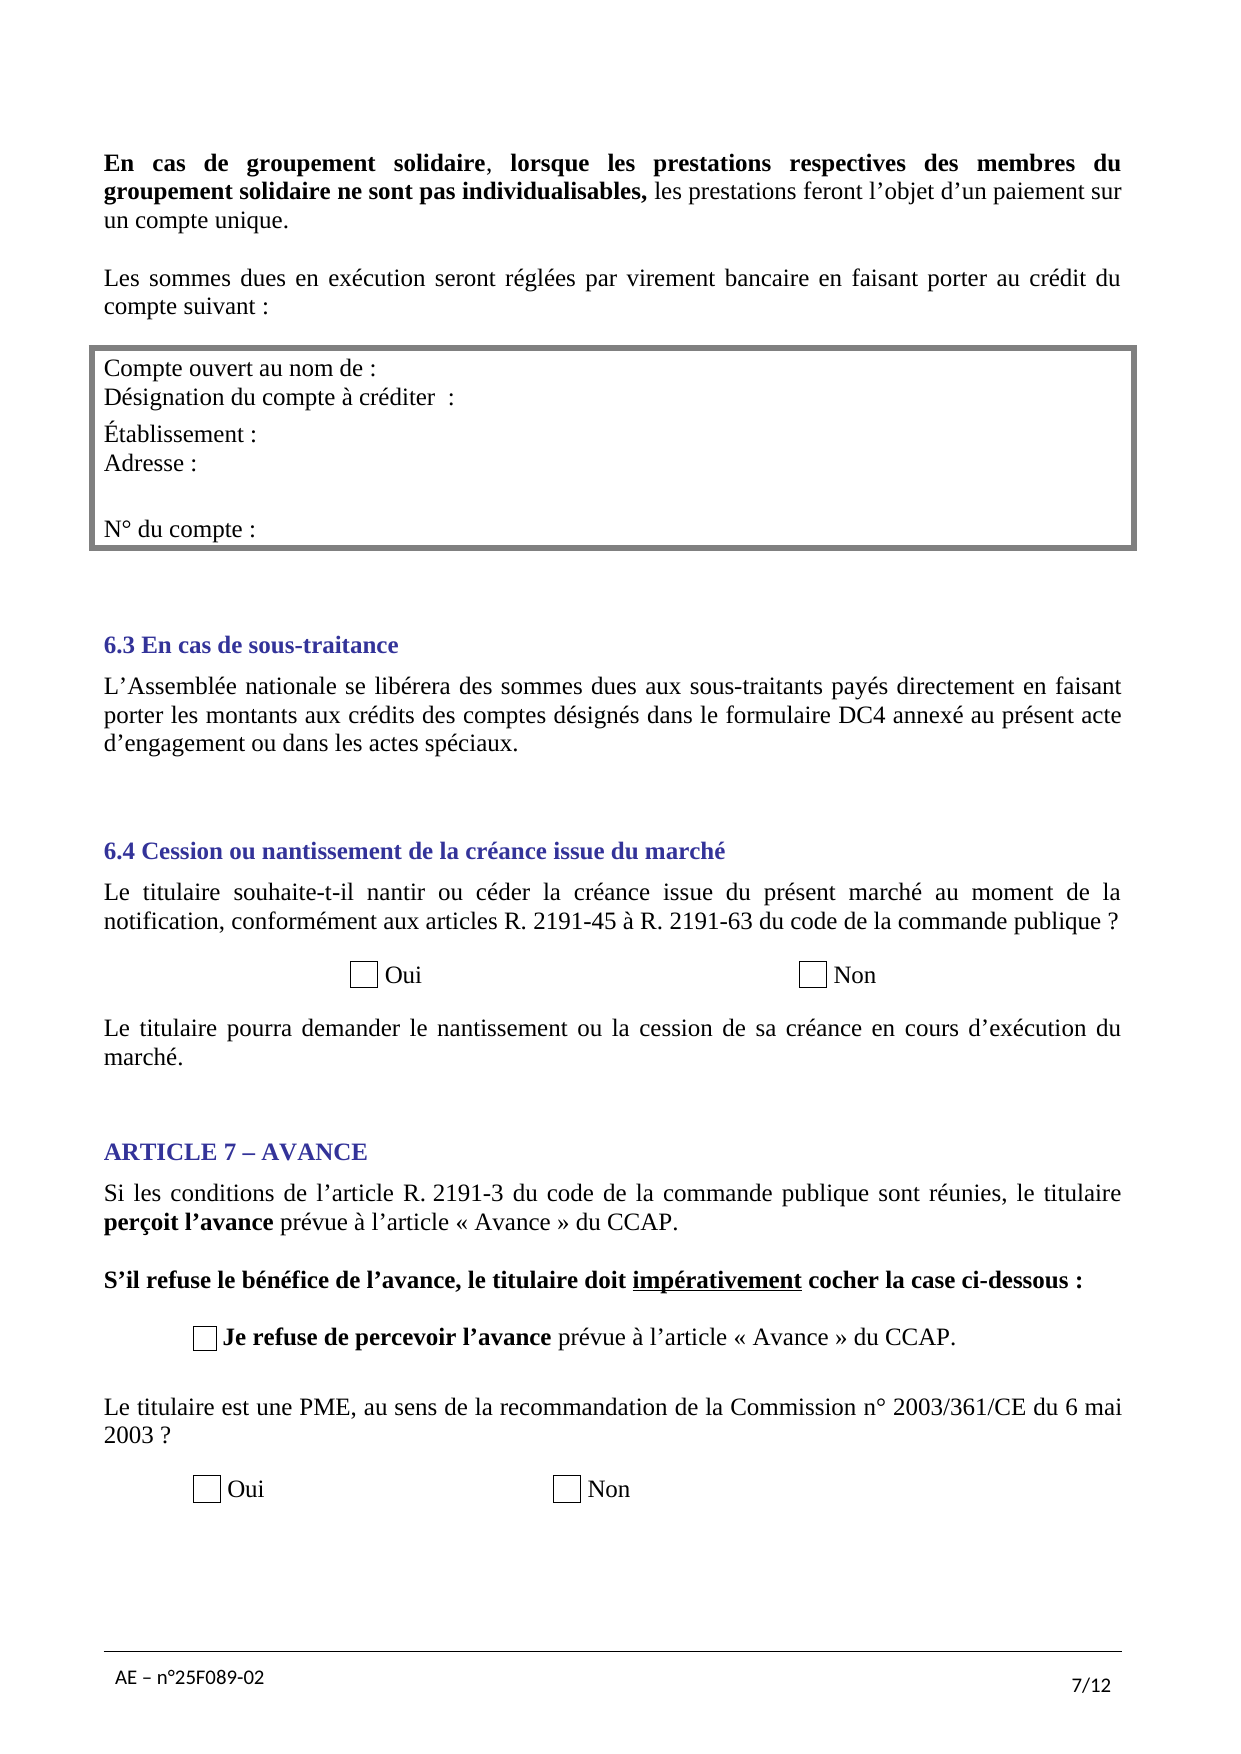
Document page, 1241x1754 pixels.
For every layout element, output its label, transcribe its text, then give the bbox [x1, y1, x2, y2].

text Compte ouvert au nom de : [95, 351, 1131, 382]
text 6.3 En cas de sous-traitance [103, 630, 1122, 658]
text L’Assemblée nationale se libérera des sommes dues aux sous-traitants payés directement en faisant porter les montants aux crédits des comptes désignés dans le formulaire DC4 annexé au présent acte d’engagement ou dans les actes spéciaux. [103, 671, 1122, 757]
text Si les conditions de l’article R. 2191-3 du code de la commande publique sont réunies, le titulaire perçoit l’avance prévue à l’article « Avance » du CCAP. [103, 1178, 1122, 1236]
text Établissement : [95, 411, 1131, 448]
text Oui Non [103, 960, 1122, 988]
text Le titulaire pourra demander le nantissement ou la cession de sa créance en cours d’exécution du marché. [103, 1013, 1122, 1071]
text S’il refuse le bénéfice de l’avance, le titulaire doit impérativement cocher la case ci-dessous : [103, 1265, 1122, 1293]
text En cas de groupement solidaire, lorsque les prestations respectives des membres du groupement solidaire ne sont pas individualisables, les prestations feront l’objet d’un paiement sur un compte unique. [103, 148, 1122, 234]
text 6.4 Cession ou nantissement de la créance issue du marché [103, 836, 1122, 865]
text Les sommes dues en exécution seront réglées par virement bancaire en faisant porter au crédit du compte suivant : [103, 263, 1122, 320]
text Adresse : [103, 448, 1122, 477]
text Oui Non [103, 1474, 1122, 1503]
subtitle ARTICLE 7 – AVANCE [103, 1137, 1122, 1166]
text Je refuse de percevoir l’avance prévue à l’article « Avance » du CCAP. [103, 1322, 1122, 1351]
text Désignation du compte à créditer : [103, 382, 1122, 411]
text Le titulaire est une PME, au sens de la recommandation de la Commission n° 2003/361/CE du 6 mai 2003 ? [103, 1392, 1122, 1449]
text Le titulaire souhaite-t-il nantir ou céder la créance issue du présent marché au moment de la notification, conformément aux articles R. 2191-45 à R. 2191-63 du code de la commande publique ? [103, 877, 1122, 935]
text N° du compte : [95, 506, 1131, 545]
